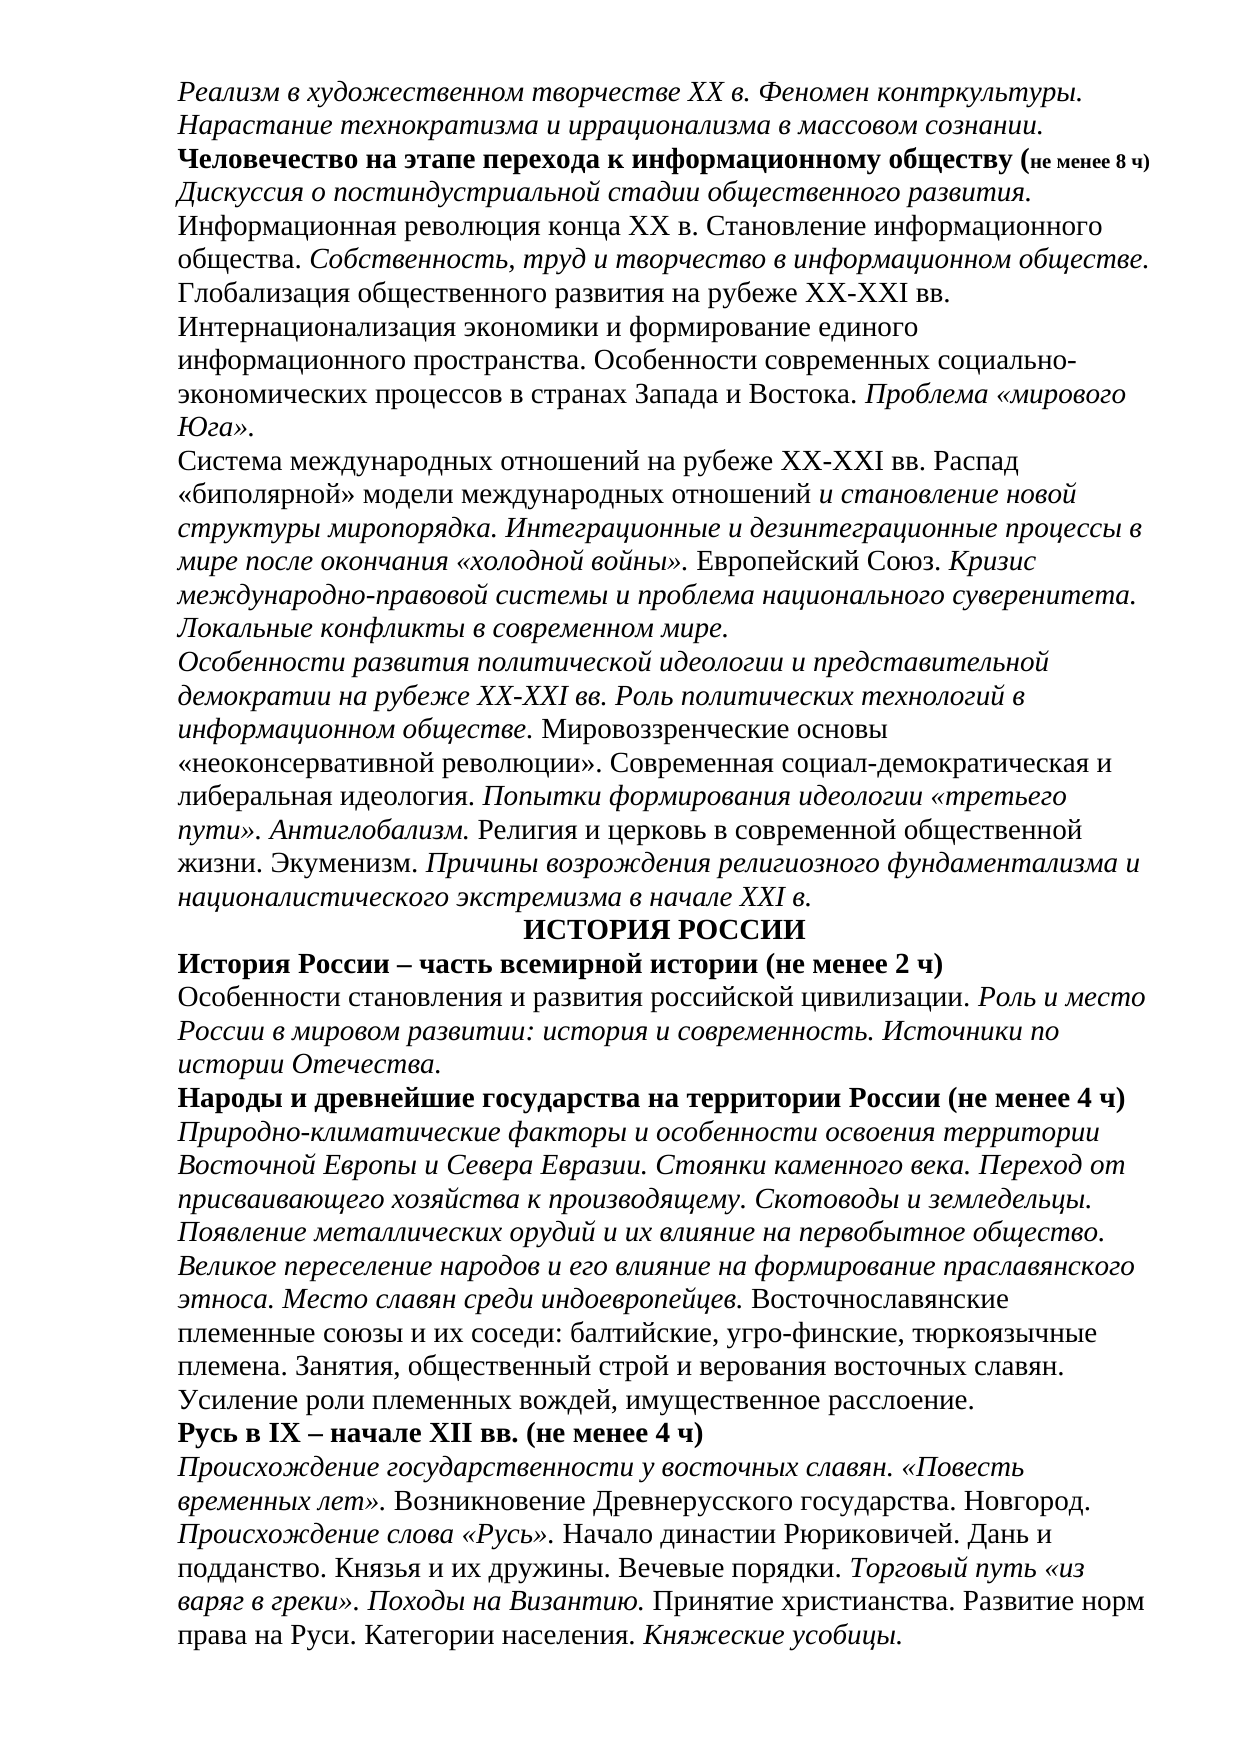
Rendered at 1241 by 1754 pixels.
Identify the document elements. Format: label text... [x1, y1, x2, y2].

text Глобализация общественного развития на рубеже XX-XXI вв. Интернационализация экономики и формирование единого информационного пространства. Особенности современных социально-экономических процессов в странах Запада и Востока. Проблема «мирового Юга». [177, 275, 1152, 443]
text Особенности становления и развития российской цивилизации. Роль и место России в мировом развитии: история и современность. Источники по истории Отечества. [177, 979, 1152, 1080]
text ИСТОРИЯ РОССИИ [177, 912, 1152, 946]
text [177, 74, 1152, 141]
text Народы и древнейшие государства на территории России (не менее 4 ч) [177, 1080, 1152, 1114]
text Особенности развития политической идеологии и представительной демократии на рубеже XX-XXI вв. Роль политических технологий в информационном обществе. Мировоззренческие основы «неоконсервативной революции». Современная социал-демократическая и либеральная идеология. Попытки формирования идеологии «третьего пути». Антиглобализм. Религия и церковь в современной общественной жизни. Экуменизм. Причины возрождения религиозного фундаментализма и националистического экстремизма в начале XXI в. [177, 644, 1152, 912]
text Человечество на этапе перехода к информационному обществу (не менее 8 ч) [177, 141, 1152, 174]
text Природно-климатические факторы и особенности освоения территории Восточной Европы и Севера Евразии. Стоянки каменного века. Переход от присваивающего хозяйства к производящему. Скотоводы и земледельцы. Появление металлических орудий и их влияние на первобытное общество. [177, 1114, 1152, 1248]
text Происхождение государственности у восточных славян. «Повесть временных лет». Возникновение Древнерусского государства. Новгород. Происхождение слова «Русь». Начало династии Рюриковичей. Дань и подданство. Князья и их дружины. Вечевые порядки. Торговый путь «из варяг в греки». Походы на Византию. Принятие христианства. Развитие норм права на Руси. Категории населения. Княжеские усобицы. [177, 1449, 1152, 1650]
text Русь в IX – начале XII вв. (не менее 4 ч) [177, 1416, 1152, 1449]
text История России – часть всемирной истории (не менее 2 ч) [177, 946, 1152, 979]
text Великое переселение народов и его влияние на формирование праславянского этноса. Место славян среди индоевропейцев. Восточнославянские племенные союзы и их соседи: балтийские, угро-финские, тюркоязычные племена. Занятия, общественный строй и верования восточных славян. Усиление роли племенных вождей, имущественное расслоение. [177, 1248, 1152, 1416]
text Система международных отношений на рубеже XX-XXI вв. Распад «биполярной» модели международных отношений и становление новой структуры миропорядка. Интеграционные и дезинтеграционные процессы в мире после окончания «холодной войны». Европейский Союз. Кризис международно-правовой системы и проблема национального суверенитета. Локальные конфликты в современном мире. [177, 443, 1152, 644]
text Дискуссия о постиндустриальной стадии общественного развития. Информационная революция конца ХХ в. Становление информационного общества. Собственность, труд и творчество в информационном обществе. [177, 174, 1152, 275]
